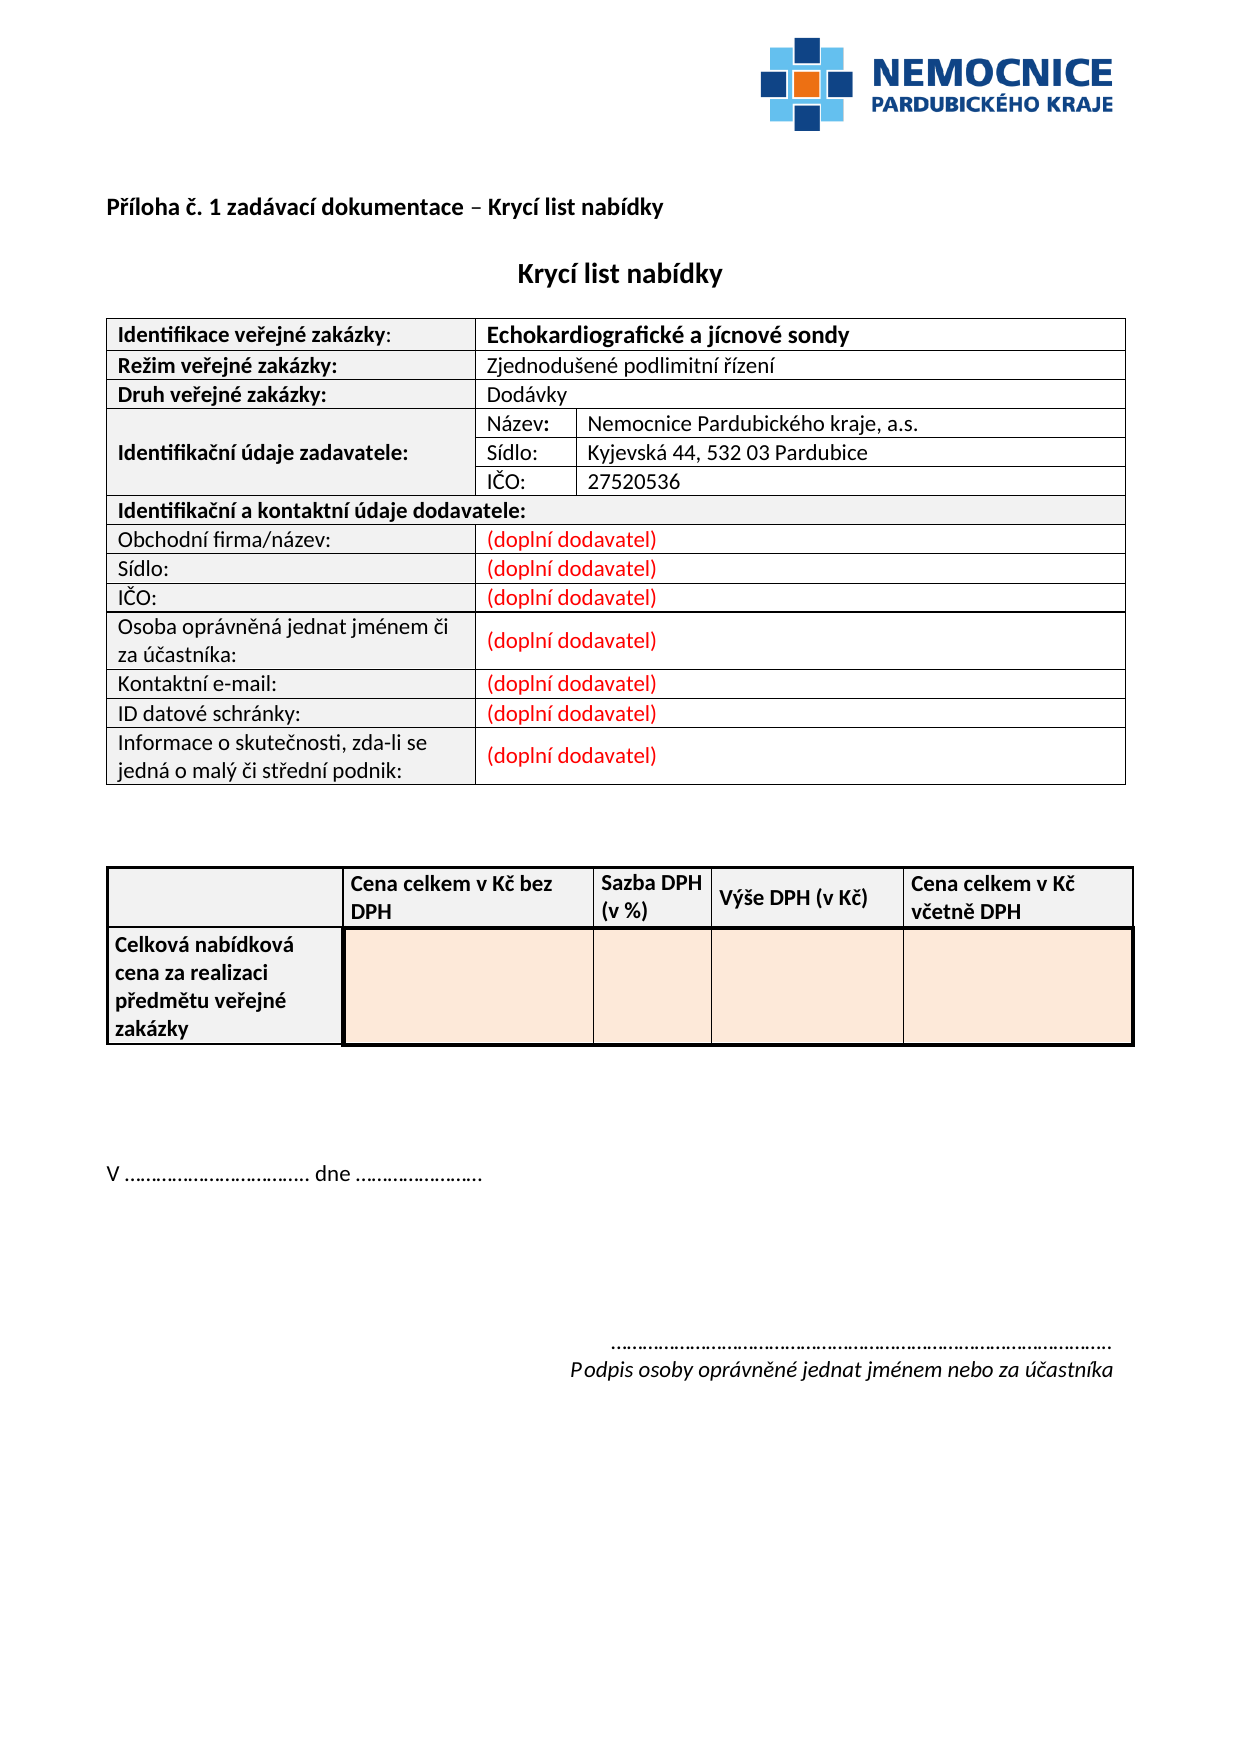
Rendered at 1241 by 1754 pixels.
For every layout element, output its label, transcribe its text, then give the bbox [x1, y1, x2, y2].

table_cell (doplní dodavatel) [476, 584, 1125, 611]
table_cell Sídlo: [107, 554, 475, 582]
table_cell (doplní dodavatel) [476, 699, 1125, 727]
table_cell Nemocnice Pardubického kraje, a.s. [577, 409, 1125, 437]
text V …………………………….. dne …………………… [106, 1159, 1134, 1187]
table_cell Kyjevská 44, 532 03 Pardubice [577, 438, 1125, 466]
table_cell (doplní dodavatel) [476, 613, 1125, 668]
table_header Echokardiografické a jícnové sondy [476, 319, 1125, 350]
text Příloha č. 1 zadávací dokumentace – Krycí list nabídky [106, 191, 1134, 222]
table_cell [712, 930, 903, 1042]
table_header Cena celkem v Kč včetně DPH [904, 869, 1132, 926]
table_cell Celková nabídková cena za realizaci předmětu veřejné zakázky [109, 928, 341, 1042]
table_cell (doplní dodavatel) [476, 728, 1125, 784]
table_cell Identifikační údaje zadavatele: [107, 409, 475, 495]
table_cell IČO: [107, 584, 475, 611]
text ………………………………………………………………………………….. [106, 1327, 1134, 1355]
table_header Sazba DPH (v %) [594, 869, 711, 926]
table_cell Druh veřejné zakázky: [107, 380, 475, 408]
table_cell Obchodní firma/název: [107, 525, 475, 553]
table_header [109, 869, 342, 926]
table_cell Režim veřejné zakázky: [107, 351, 475, 379]
table_cell (doplní dodavatel) [476, 525, 1125, 553]
table_cell ID datové schránky: [107, 699, 475, 727]
table_cell (doplní dodavatel) [476, 554, 1125, 582]
text Krycí list nabídky [106, 255, 1134, 290]
table_cell IČO: [476, 467, 576, 495]
table_cell Sídlo: [476, 438, 576, 466]
table_cell Kontaktní e-mail: [107, 670, 475, 698]
table_cell [594, 930, 711, 1042]
table_cell [904, 930, 1131, 1042]
table_cell (doplní dodavatel) [476, 670, 1125, 698]
table_cell Dodávky [476, 380, 1125, 408]
table_cell Zjednodušené podlimitní řízení [476, 351, 1125, 379]
table_header Cena celkem v Kč bez DPH [344, 869, 593, 926]
table_header Identifikace veřejné zakázky: [107, 319, 475, 350]
picture [759, 37, 1113, 132]
text Podpis osoby oprávněné jednat jménem nebo za účastníka [106, 1355, 1134, 1383]
table_cell 27520536 [577, 467, 1125, 495]
table_cell [346, 930, 593, 1042]
table_header Výše DPH (v Kč) [712, 869, 903, 926]
table_cell Název: [476, 409, 576, 437]
table_cell Identifikační a kontaktní údaje dodavatele: [107, 496, 1125, 524]
table_cell Informace o skutečnosti, zda-li se jedná o malý či střední podnik: [107, 728, 475, 784]
table_cell Osoba oprávněná jednat jménem či za účastníka: [107, 613, 475, 668]
